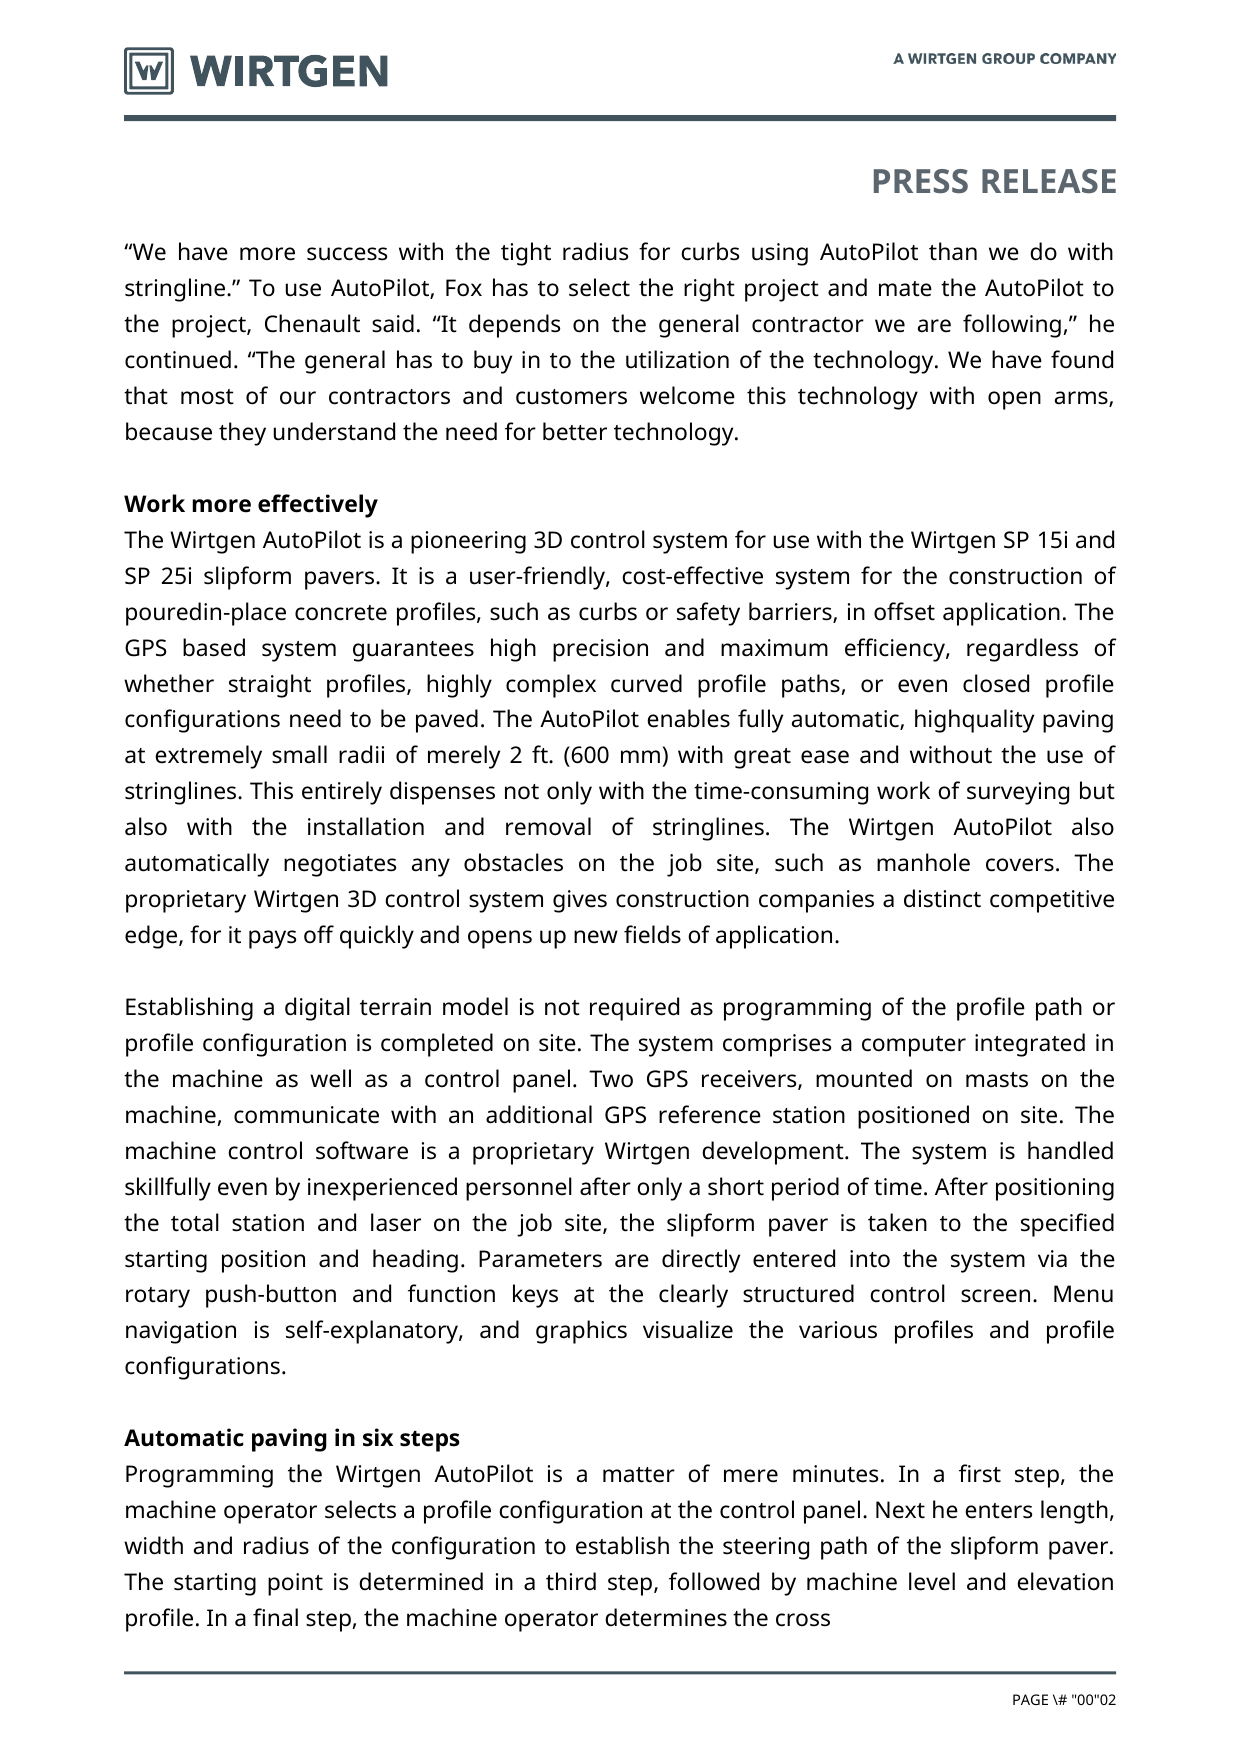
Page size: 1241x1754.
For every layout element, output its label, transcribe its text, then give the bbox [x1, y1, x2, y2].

text Establishing a digital terrain model is not required as programming of the profile path or profile configuration is completed on site. The system comprises a computer integrated in the machine as well as a control panel. Two GPS receivers, mounted on masts on the machine, communicate with an additional GPS reference station positioned on site. The machine control software is a proprietary Wirtgen development. The system is handled skillfully even by inexperienced personnel after only a short period of time. After positioning the total station and laser on the job site, the slipform paver is taken to the specified starting position and heading. Parameters are directly entered into the system via the rotary push-button and function keys at the clearly structured control screen. Menu navigation is self-explanatory, and graphics visualize the various profiles and profile configurations. [124, 991, 1116, 1382]
text Programming the Wirtgen AutoPilot is a matter of mere minutes. In a first step, the machine operator selects a profile configuration at the control panel. Next he enters length, width and radius of the configuration to establish the steering path of the slipform paver. The starting point is determined in a third step, followed by machine level and elevation profile. In a final step, the machine operator determines the cross [124, 1458, 1116, 1633]
text “We have more success with the tight radius for curbs using AutoPilot than we do with stringline.” To use AutoPilot, Fox has to select the right project and mate the AutoPilot to the project, Chenault said. “It depends on the general contractor we are following,” he continued. “The general has to buy in to the utilization of the technology. We have found that most of our contractors and customers welcome this technology with open arms, because they understand the need for better technology. [124, 236, 1116, 447]
text The Wirtgen AutoPilot is a pioneering 3D control system for use with the Wirtgen SP 15i and SP 25i slipform pavers. It is a user-friendly, cost-effective system for the construction of pouredin-place concrete profiles, such as curbs or safety barriers, in offset application. The GPS based system guarantees high precision and maximum efficiency, regardless of whether straight profiles, highly complex curved profile paths, or even closed profile configurations need to be paved. The AutoPilot enables fully automatic, highquality paving at extremely small radii of merely 2 ft. (600 mm) with great ease and without the use of stringlines. This entirely dispenses not only with the time-consuming work of surveying but also with the installation and removal of stringlines. The Wirtgen AutoPilot also automatically negotiates any obstacles on the job site, such as manhole covers. The proprietary Wirtgen 3D control system gives construction companies a distinct competitive edge, for it pays off quickly and opens up new fields of application. [124, 524, 1116, 950]
text Automatic paving in six steps [124, 1422, 1116, 1453]
picture [893, 53, 1117, 64]
text Work more effectively [124, 488, 1116, 519]
